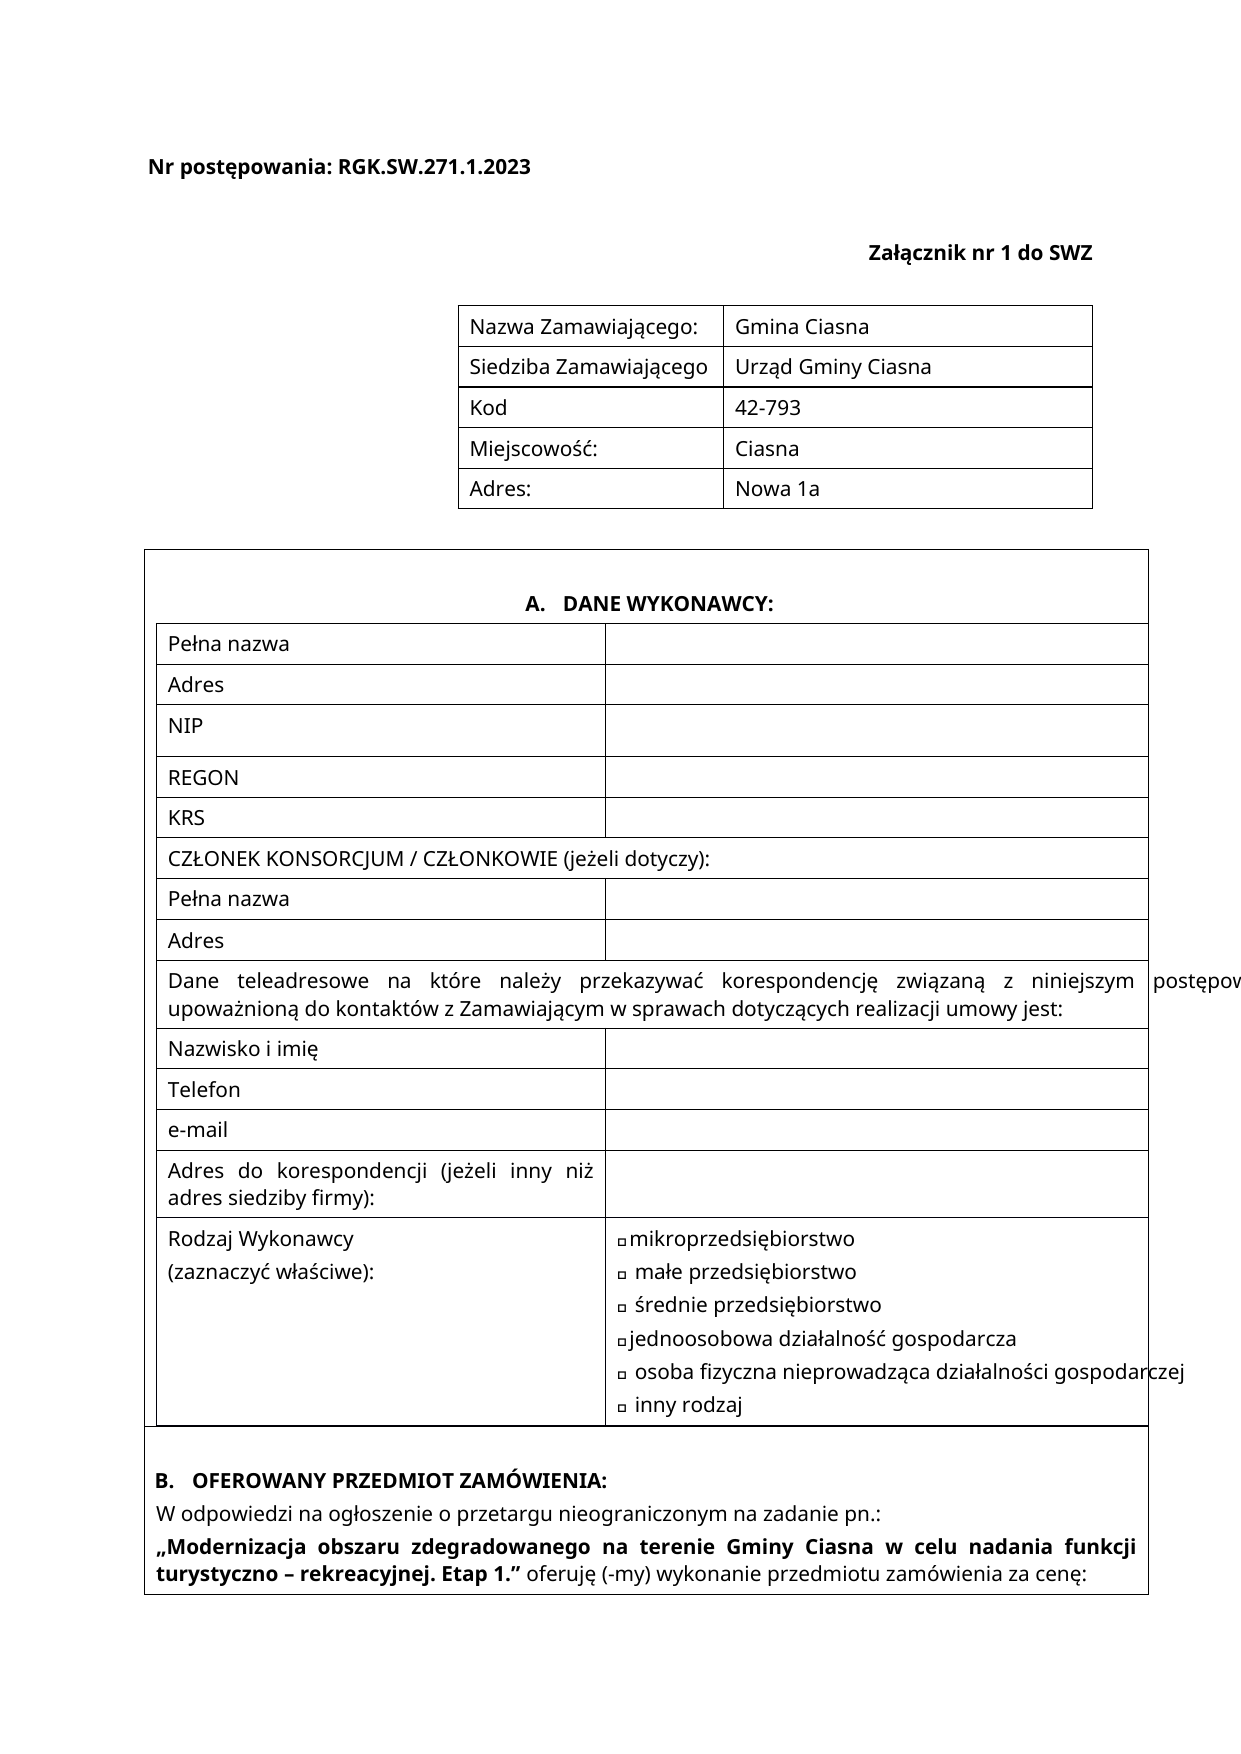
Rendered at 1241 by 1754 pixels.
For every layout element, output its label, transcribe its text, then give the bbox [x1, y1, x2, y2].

table_header Gmina Ciasna [724, 306, 1092, 346]
text Załącznik nr 1 do SWZ [148, 238, 1093, 266]
table_cell 42-793 [724, 388, 1092, 427]
table_cell Siedziba Zamawiającego [459, 347, 723, 386]
table_cell Ciasna [724, 428, 1092, 468]
table_cell Nowa 1a [724, 469, 1092, 508]
table_cell OFEROWANY PRZEDMIOT ZAMÓWIENIA: W odpowiedzi na ogłoszenie o przetargu nieograniczonym na zadanie pn.: „Modernizacja obszaru zdegradowanego na terenie Gminy Ciasna w celu nadania funkcji turystyczno – rekreacyjnej. Etap 1.” oferuję (-my) wykonanie przedmiotu zamówienia za cenę: [145, 1427, 1148, 1593]
table_cell Urząd Gminy Ciasna [724, 347, 1092, 386]
table_cell Miejscowość: [459, 428, 723, 468]
table_cell Kod [459, 388, 723, 427]
table_header DANE WYKONAWCY: [145, 550, 1148, 1426]
table_cell Adres: [459, 469, 723, 508]
text Nr postępowania: RGK.SW.271.1.2023 [148, 152, 1093, 180]
table_header Nazwa Zamawiającego: [459, 306, 723, 346]
